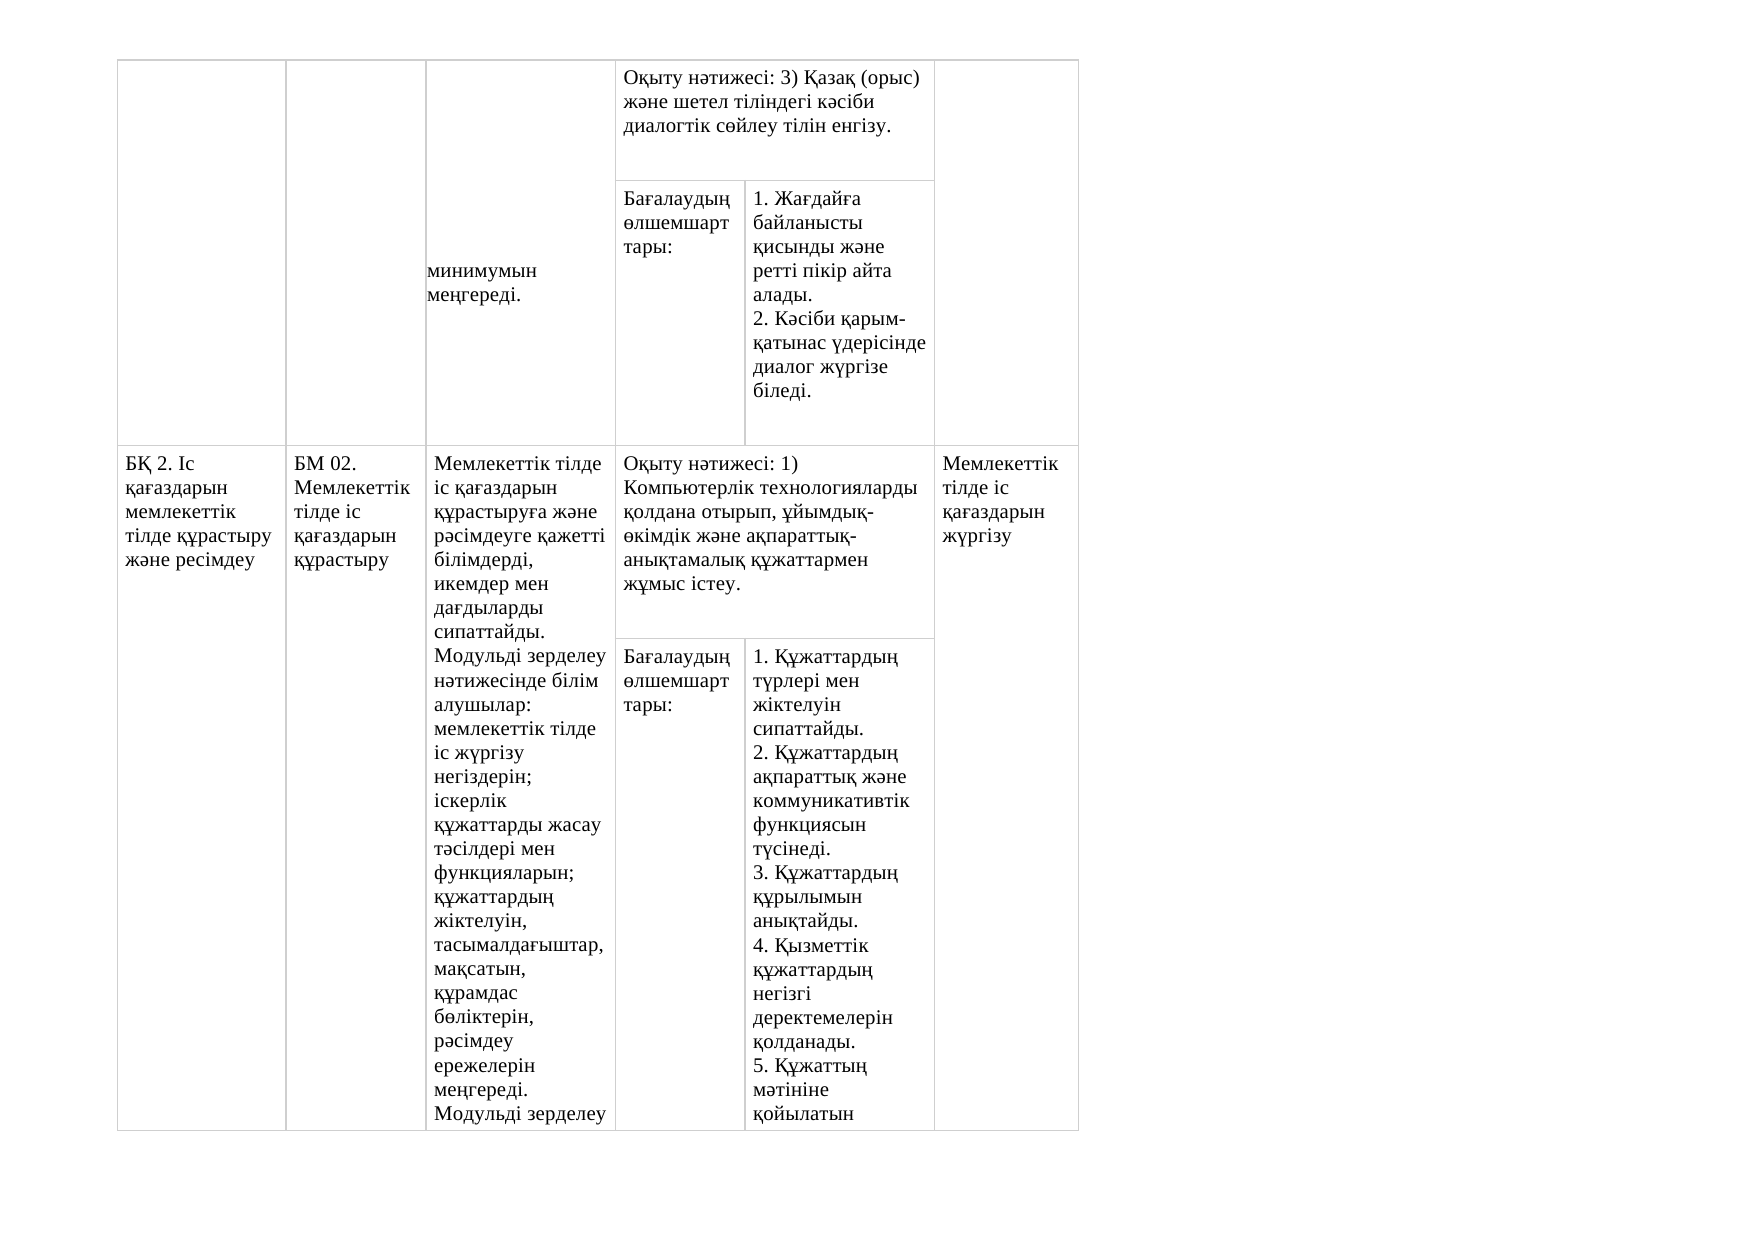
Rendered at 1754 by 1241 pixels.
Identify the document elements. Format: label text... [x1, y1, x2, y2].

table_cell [616, 639, 744, 1130]
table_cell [746, 639, 934, 1130]
table_cell Мемлекеттік тілде іс қағаздарын жүргізу [935, 446, 1078, 1130]
table_cell 1. Жағдайға байланысты қисынды және ретті пікір айта алады. 2. Кәсіби қарым-қатынас үдерісінде диалог жүргізе біледі. [746, 181, 934, 445]
table_cell БМ 02. Мемлекеттік тілде іс қағаздарын құрастыру [287, 446, 425, 1130]
table_cell БҚ 2. Іс қағаздарын мемлекеттік тілде құрастыру және ресімдеу [118, 446, 285, 1130]
table_cell Бағалаудың өлшемшарттары: [616, 181, 744, 445]
table_cell Оқыту нәтижесі: 1) Компьютерлік технологияларды қолдана отырып, ұйымдық-өкімдік және ақпараттық-анықтамалық құжаттармен жұмыс істеу. [616, 446, 934, 637]
table_cell Мемлекеттік тілде іс қағаздарын құрастыруға және рәсімдеуге қажетті білімдерді, икемдер мен дағдыларды сипаттайды. Модульді зерделеу нәтижесінде білім алушылар: мемлекеттік тілде іс жүргізу негіздерін; іскерлік құжаттарды жасау тәсілдері мен функцияларын; құжаттардың жіктелуін, тасымалдағыштар, мақсатын, құрамдас бөліктерін, рәсімдеу ережелерін меңгереді. Модульді зерделеу кезінде білім алушылар: компьютерлік технологияларды қолдана отырып, кәсіптік қызметте қажетті қызметтік құжаттарды мемлекеттік тілде құрастыруы тиіс. [427, 446, 615, 1130]
table_cell Оқыту нәтижесі: 3) Қазақ (орыс) және шетел тіліндегі кәсіби диалогтік сөйлеу тілін енгізу. [616, 61, 934, 180]
